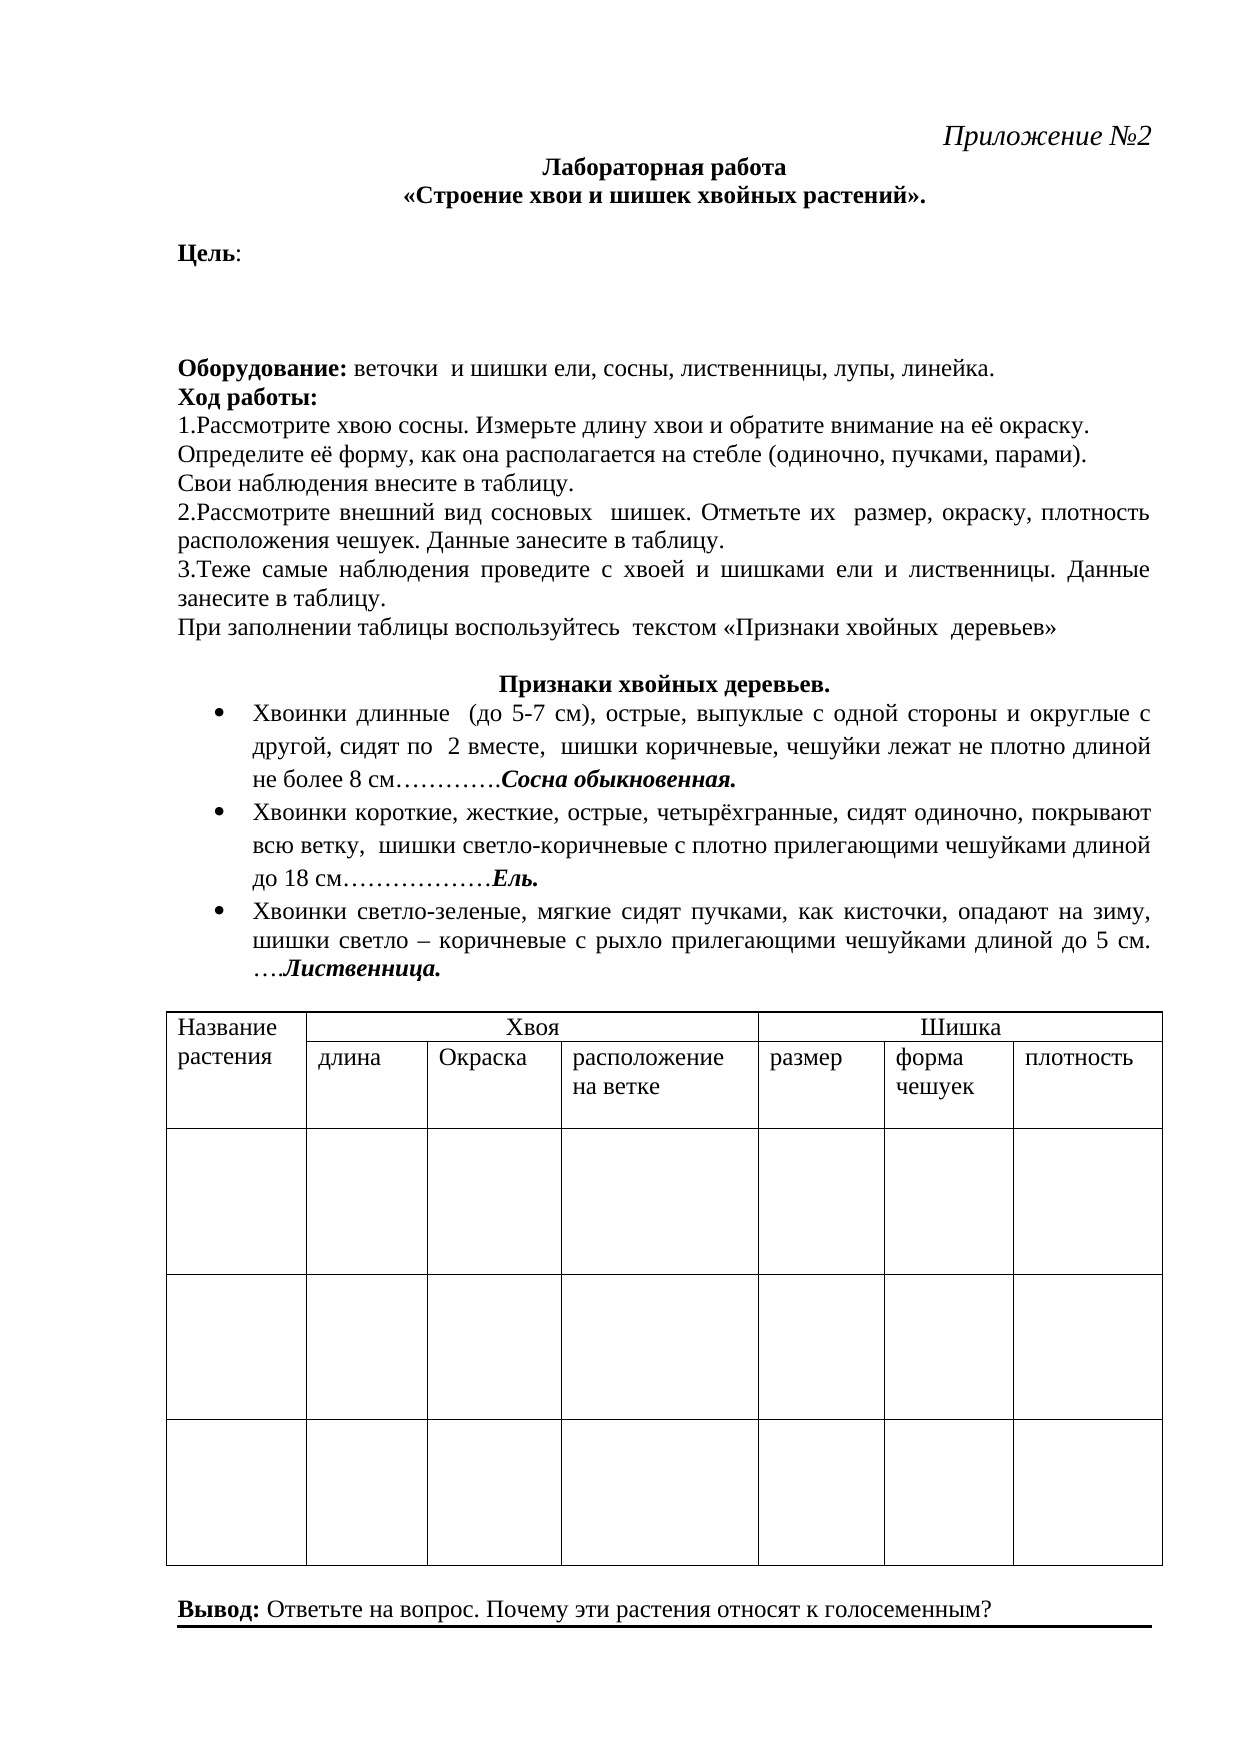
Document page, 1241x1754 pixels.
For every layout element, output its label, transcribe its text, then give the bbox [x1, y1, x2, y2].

text Цель: [177, 238, 1152, 267]
table_cell [167, 1129, 306, 1273]
text Вывод: Ответьте на вопрос. Почему эти растения относят к голосеменным? [177, 1594, 1152, 1625]
table_header Название растения [167, 1013, 306, 1128]
table_cell [1014, 1129, 1162, 1273]
table_cell [307, 1275, 427, 1419]
table_header Шишка [759, 1013, 1162, 1041]
table_cell [759, 1275, 884, 1419]
table_cell [428, 1129, 561, 1273]
text 2.Рассмотрите внешний вид сосновых шишек. Отметьте их размер, окраску, плотность расположения чешуек. Данные занесите в таблицу. [177, 497, 1152, 554]
table_cell Окраска [428, 1042, 561, 1128]
table_cell [885, 1420, 1013, 1565]
text «Строение хвои и шишек хвойных растений». [177, 180, 1152, 209]
text Оборудование: веточки и шишки ели, сосны, лиственницы, лупы, линейка. [177, 353, 1152, 382]
text 3.Теже самые наблюдения проведите с хвоей и шишками ели и лиственницы. Данные занесите в таблицу. [177, 554, 1152, 612]
text Приложение №2 [177, 118, 1152, 152]
table_cell размер [759, 1042, 884, 1128]
table_cell [759, 1420, 884, 1565]
table_cell [885, 1275, 1013, 1419]
list Хвоинки короткие, жесткие, острые, четырёхгранные, сидят одиночно, покрывают всю ветку, шишки светло-коричневые с плотно прилегающими чешуйками длиной до 18 см………………Ель. [215, 797, 1152, 892]
table_cell [307, 1129, 427, 1273]
text Признаки хвойных деревьев. [177, 669, 1152, 698]
table_cell [1014, 1420, 1162, 1565]
table_cell [885, 1129, 1013, 1273]
table_cell [167, 1420, 306, 1565]
list Хвоинки светло-зеленые, мягкие сидят пучками, как кисточки, опадают на зиму, шишки светло – коричневые с рыхло прилегающими чешуйками длиной до 5 см.….Лиственница. [215, 896, 1152, 982]
table_cell форма чешуек [885, 1042, 1013, 1128]
list Хвоинки длинные (до 5-7 см), острые, выпуклые с одной стороны и округлые с другой, сидят по 2 вместе, шишки коричневые, чешуйки лежат не плотно длиной не более 8 см………….Сосна обыкновенная. [215, 698, 1152, 793]
table_cell [562, 1275, 758, 1419]
table_header Хвоя [307, 1013, 758, 1041]
table_cell [428, 1275, 561, 1419]
text Ход работы: [177, 382, 1152, 410]
table_cell [167, 1275, 306, 1419]
table_cell [307, 1420, 427, 1565]
text Свои наблюдения внесите в таблицу. [177, 468, 1152, 497]
text Лабораторная работа [177, 152, 1152, 180]
table_cell [562, 1129, 758, 1273]
table_cell [428, 1420, 561, 1565]
table_cell [1014, 1275, 1162, 1419]
text При заполнении таблицы воспользуйтесь текстом «Признаки хвойных деревьев» [177, 612, 1152, 640]
table_cell [759, 1129, 884, 1273]
table_cell [562, 1420, 758, 1565]
table_cell плотность [1014, 1042, 1162, 1128]
text 1.Рассмотрите хвою сосны. Измерьте длину хвои и обратите внимание на её окраску. Определите её форму, как она располагается на стебле (одиночно, пучками, парами). [177, 410, 1152, 468]
table_cell длина [307, 1042, 427, 1128]
table_cell расположение на ветке [562, 1042, 758, 1128]
